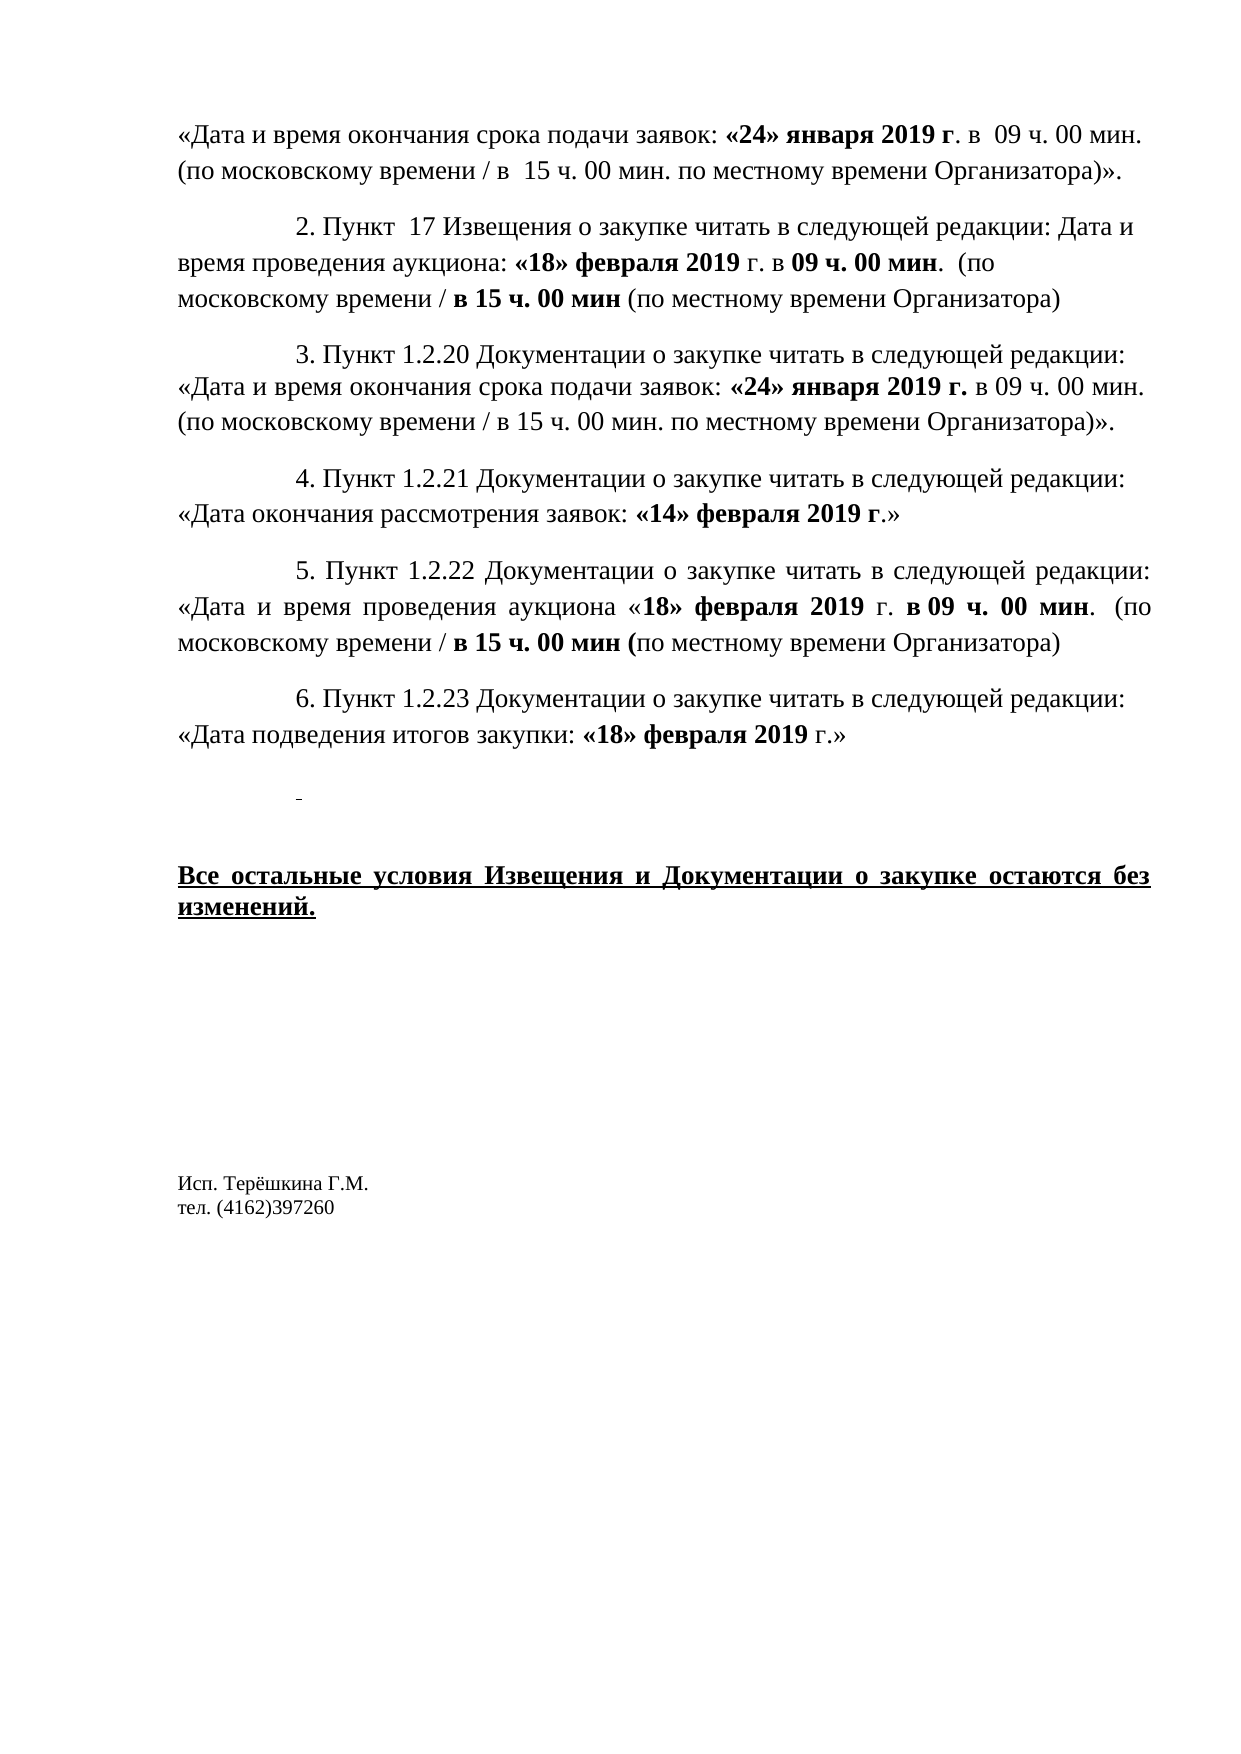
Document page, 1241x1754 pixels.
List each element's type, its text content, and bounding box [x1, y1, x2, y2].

text «Дата и время окончания срока подачи заявок: «24» января 2019 г. в 09 ч. 00 мин. (по московскому времени / в 15 ч. 00 мин. по местному времени Организатора)». [177, 369, 1152, 436]
text «Дата и время окончания срока подачи заявок: «24» января 2019 г. в 09 ч. 00 мин. (по московскому времени / в 15 ч. 00 мин. по местному времени Организатора)». [177, 118, 1152, 185]
text Все остальные условия Извещения и Документации о закупке остаются без изменений. [177, 859, 1152, 921]
text 2. Пункт 17 Извещения о закупке читать в следующей редакции: Дата и время проведения аукциона: «18» февраля 2019 г. в 09 ч. 00 мин. (по московскому времени / в 15 ч. 00 мин (по местному времени Организатора) [177, 210, 1152, 313]
text 3. Пункт 1.2.20 Документации о закупке читать в следующей редакции: [215, 338, 1152, 369]
text 5. Пункт 1.2.22 Документации о закупке читать в следующей редакции: «Дата и время проведения аукциона «18» февраля 2019 г. в 09 ч. 00 мин. (по московскому времени / в 15 ч. 00 мин (по местному времени Организатора) [177, 554, 1152, 657]
text 6. Пункт 1.2.23 Документации о закупке читать в следующей редакции: «Дата подведения итогов закупки: «18» февраля 2019 г.» [177, 682, 1152, 749]
text Исп. Терёшкина Г.М. [177, 1171, 1152, 1194]
text тел. (4162)397260 [177, 1194, 1152, 1219]
text 4. Пункт 1.2.21 Документации о закупке читать в следующей редакции: «Дата окончания рассмотрения заявок: «14» февраля 2019 г.» [177, 462, 1152, 529]
